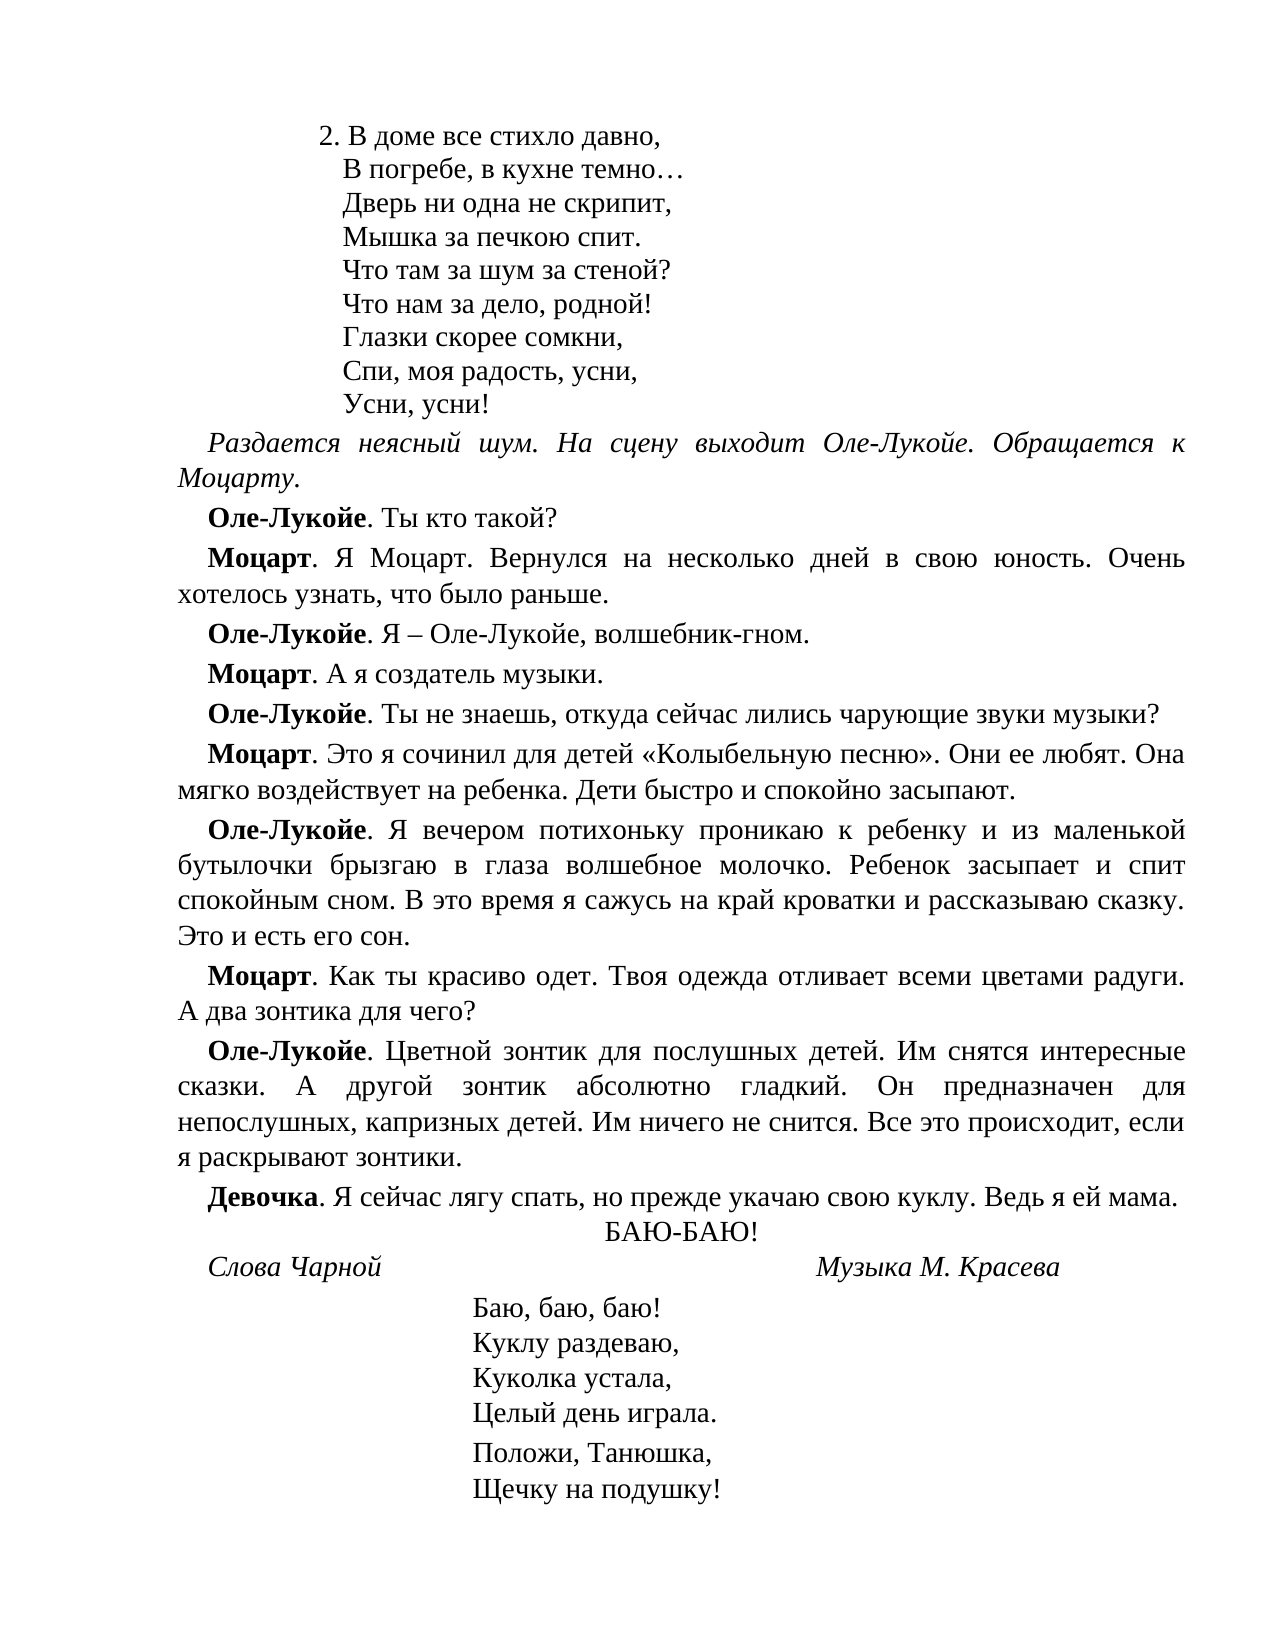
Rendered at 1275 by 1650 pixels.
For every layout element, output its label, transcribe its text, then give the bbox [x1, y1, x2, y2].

text Баю, баю, баю! [177, 1290, 1186, 1323]
text Слова Чарной Музыка М. Красева [177, 1249, 1186, 1283]
text Куклу раздеваю, [177, 1325, 1186, 1358]
text Куколка устала, [177, 1360, 1186, 1394]
text Целый день играла. [177, 1395, 1186, 1429]
text Моцарт. Я Моцарт. Вернулся на несколько дней в свою юность. Очень хотелось узнать, что было раньше. [177, 541, 1186, 609]
text Положи, Танюшка, [177, 1436, 1186, 1469]
text 2. В доме все стихло давно, [177, 118, 1186, 152]
text Моцарт. Как ты красиво одет. Твоя одежда отливает всеми цветами радуги. А два зонтика для чего? [177, 958, 1186, 1027]
text Девочка. Я сейчас лягу спать, но прежде укачаю свою куклу. Ведь я ей мама. [177, 1179, 1186, 1213]
text Оле-Лукойе. Я вечером потихоньку проникаю к ребенку и из маленькой бутылочки брызгаю в глаза волшебное молочко. Ребенок засыпает и спит спокойным сном. В это время я сажусь на край кроватки и рассказываю сказку. Это и есть его сон. [177, 812, 1186, 951]
text Оле-Лукойе. Ты не знаешь, откуда сейчас лились чарующие звуки музыки? [177, 696, 1186, 730]
text Что там за шум за стеной? [177, 252, 1186, 286]
text Раздается неясный шум. На сцену выходит Оле-Лукойе. Обращается к Моцарту. [177, 425, 1186, 494]
text Что нам за дело, родной! [177, 286, 1186, 319]
text Дверь ни одна не скрипит, [177, 185, 1186, 219]
text Баю-баю! [177, 1214, 1186, 1248]
text Глазки скорее сомкни, [177, 319, 1186, 353]
text Мышка за печкою спит. [177, 219, 1186, 252]
text Спи, моя радость, усни, [177, 353, 1186, 386]
text Щечку на подушку! [177, 1471, 1186, 1504]
text Оле-Лукойе. Ты кто такой? [177, 500, 1186, 534]
text Моцарт. А я создатель музыки. [177, 656, 1186, 690]
text Оле-Лукойе. Цветной зонтик для послушных детей. Им снятся интересные сказки. А другой зонтик абсолютно гладкий. Он предназначен для непослушных, капризных детей. Им ничего не снится. Все это происходит, если я раскрывают зонтики. [177, 1033, 1186, 1172]
text В погребе, в кухне темно… [177, 152, 1186, 185]
text Усни, усни! [177, 386, 1186, 420]
text Оле-Лукойе. Я – Оле-Лукойе, волшебник-гном. [177, 616, 1186, 649]
text Моцарт. Это я сочинил для детей «Колыбельную песню». Они ее любят. Она мягко воздействует на ребенка. Дети быстро и спокойно засыпают. [177, 737, 1186, 805]
